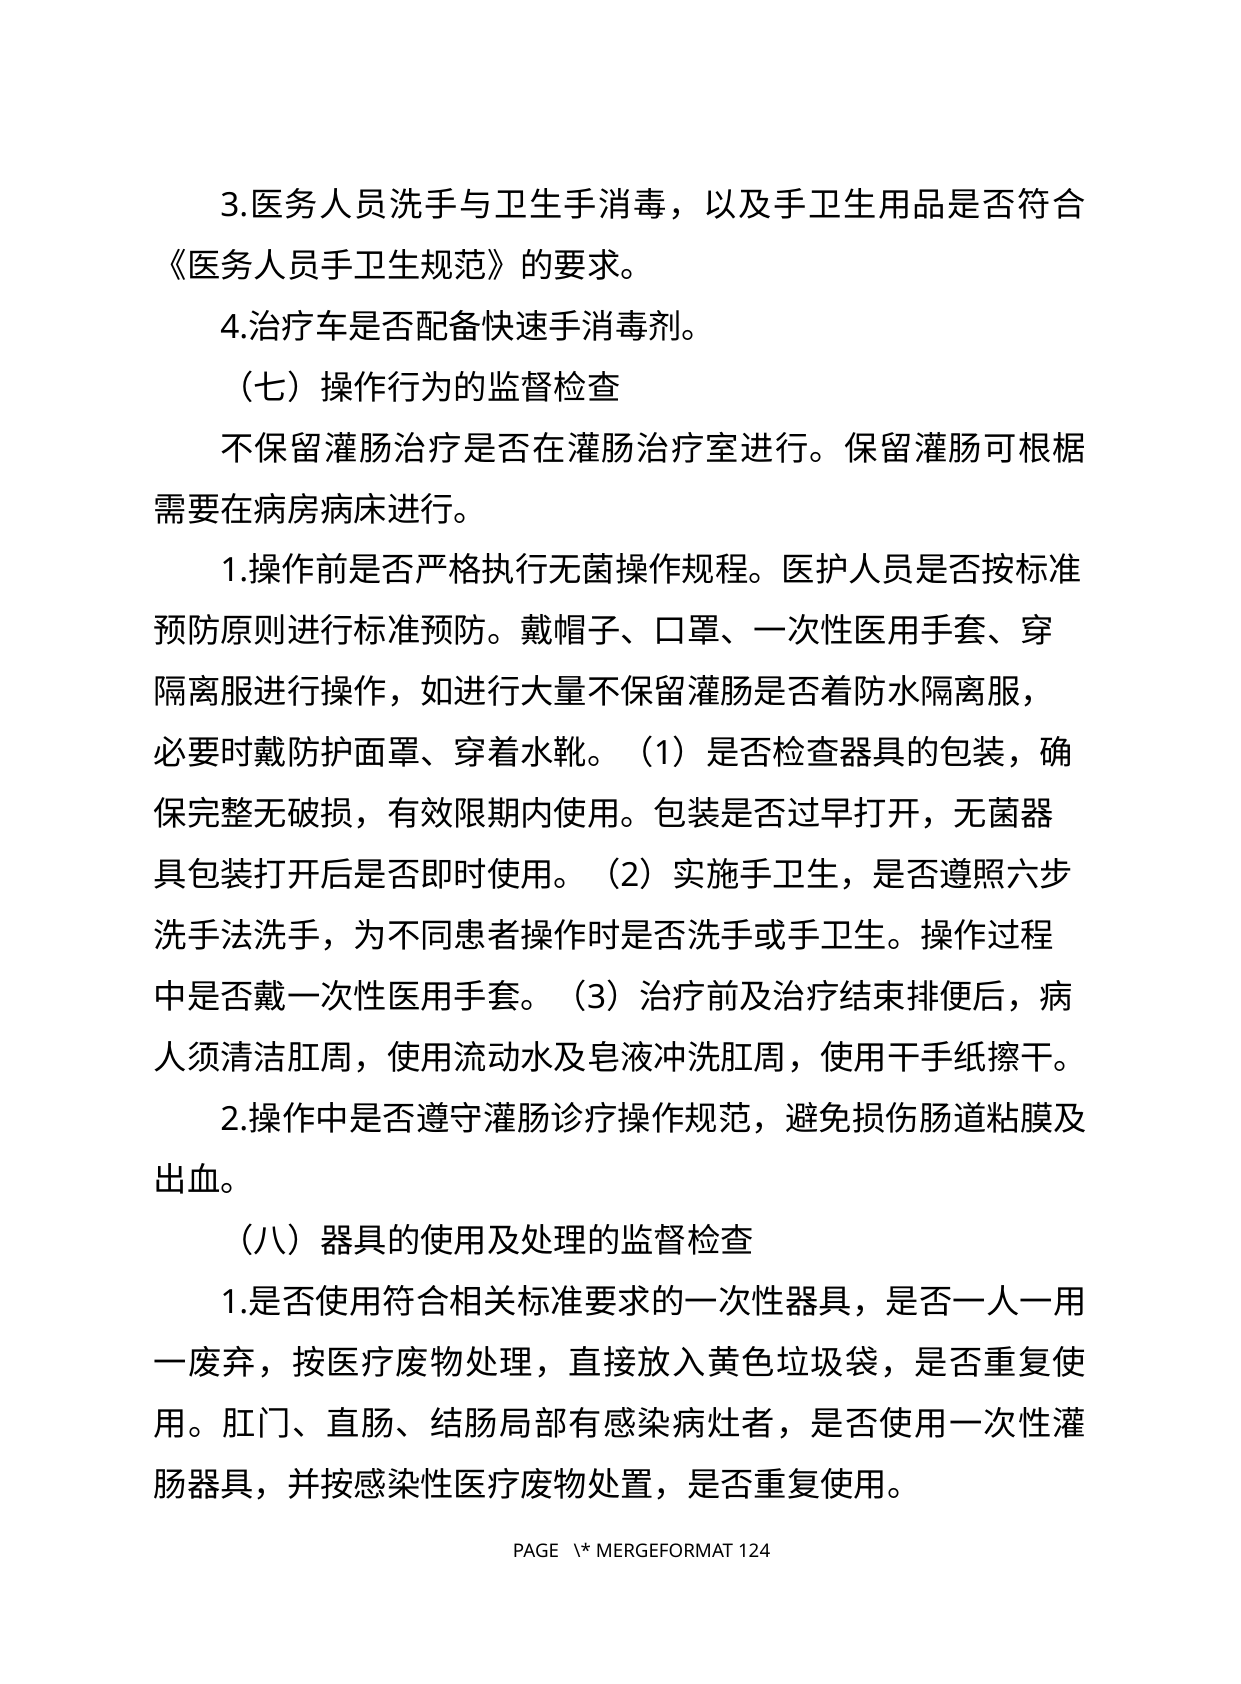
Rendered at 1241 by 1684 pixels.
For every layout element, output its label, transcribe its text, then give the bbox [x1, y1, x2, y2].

text （八）器具的使用及处理的监督检查 [153, 1207, 1087, 1268]
text 不保留灌肠治疗是否在灌肠治疗室进行。保留灌肠可根椐需要在病房病床进行。 [153, 415, 1087, 537]
text 2.操作中是否遵守灌肠诊疗操作规范，避免损伤肠道粘膜及出血。 [153, 1085, 1087, 1207]
text 4.治疗车是否配备快速手消毒剂。 [153, 293, 1087, 354]
text 3.医务人员洗手与卫生手消毒，以及手卫生用品是否符合《医务人员手卫生规范》的要求。 [153, 171, 1087, 293]
text （七）操作行为的监督检查 [153, 354, 1087, 415]
text 1.是否使用符合相关标准要求的一次性器具，是否一人一用一废弃，按医疗废物处理，直接放入黄色垃圾袋，是否重复使用。肛门、直肠、结肠局部有感染病灶者，是否使用一次性灌肠器具，并按感染性医疗废物处置，是否重复使用。 [153, 1268, 1087, 1512]
text 1.操作前是否严格执行无菌操作规程。医护人员是否按标准预防原则进行标准预防。戴帽子、口罩、一次性医用手套、穿隔离服进行操作，如进行大量不保留灌肠是否着防水隔离服，必要时戴防护面罩、穿着水靴。（1）是否检查器具的包装，确保完整无破损，有效限期内使用。包装是否过早打开，无菌器具包装打开后是否即时使用。（2）实施手卫生，是否遵照六步洗手法洗手，为不同患者操作时是否洗手或手卫生。操作过程中是否戴一次性医用手套。（3）治疗前及治疗结束排便后，病人须清洁肛周，使用流动水及皂液冲洗肛周，使用干手纸擦干。 [153, 537, 1087, 1085]
